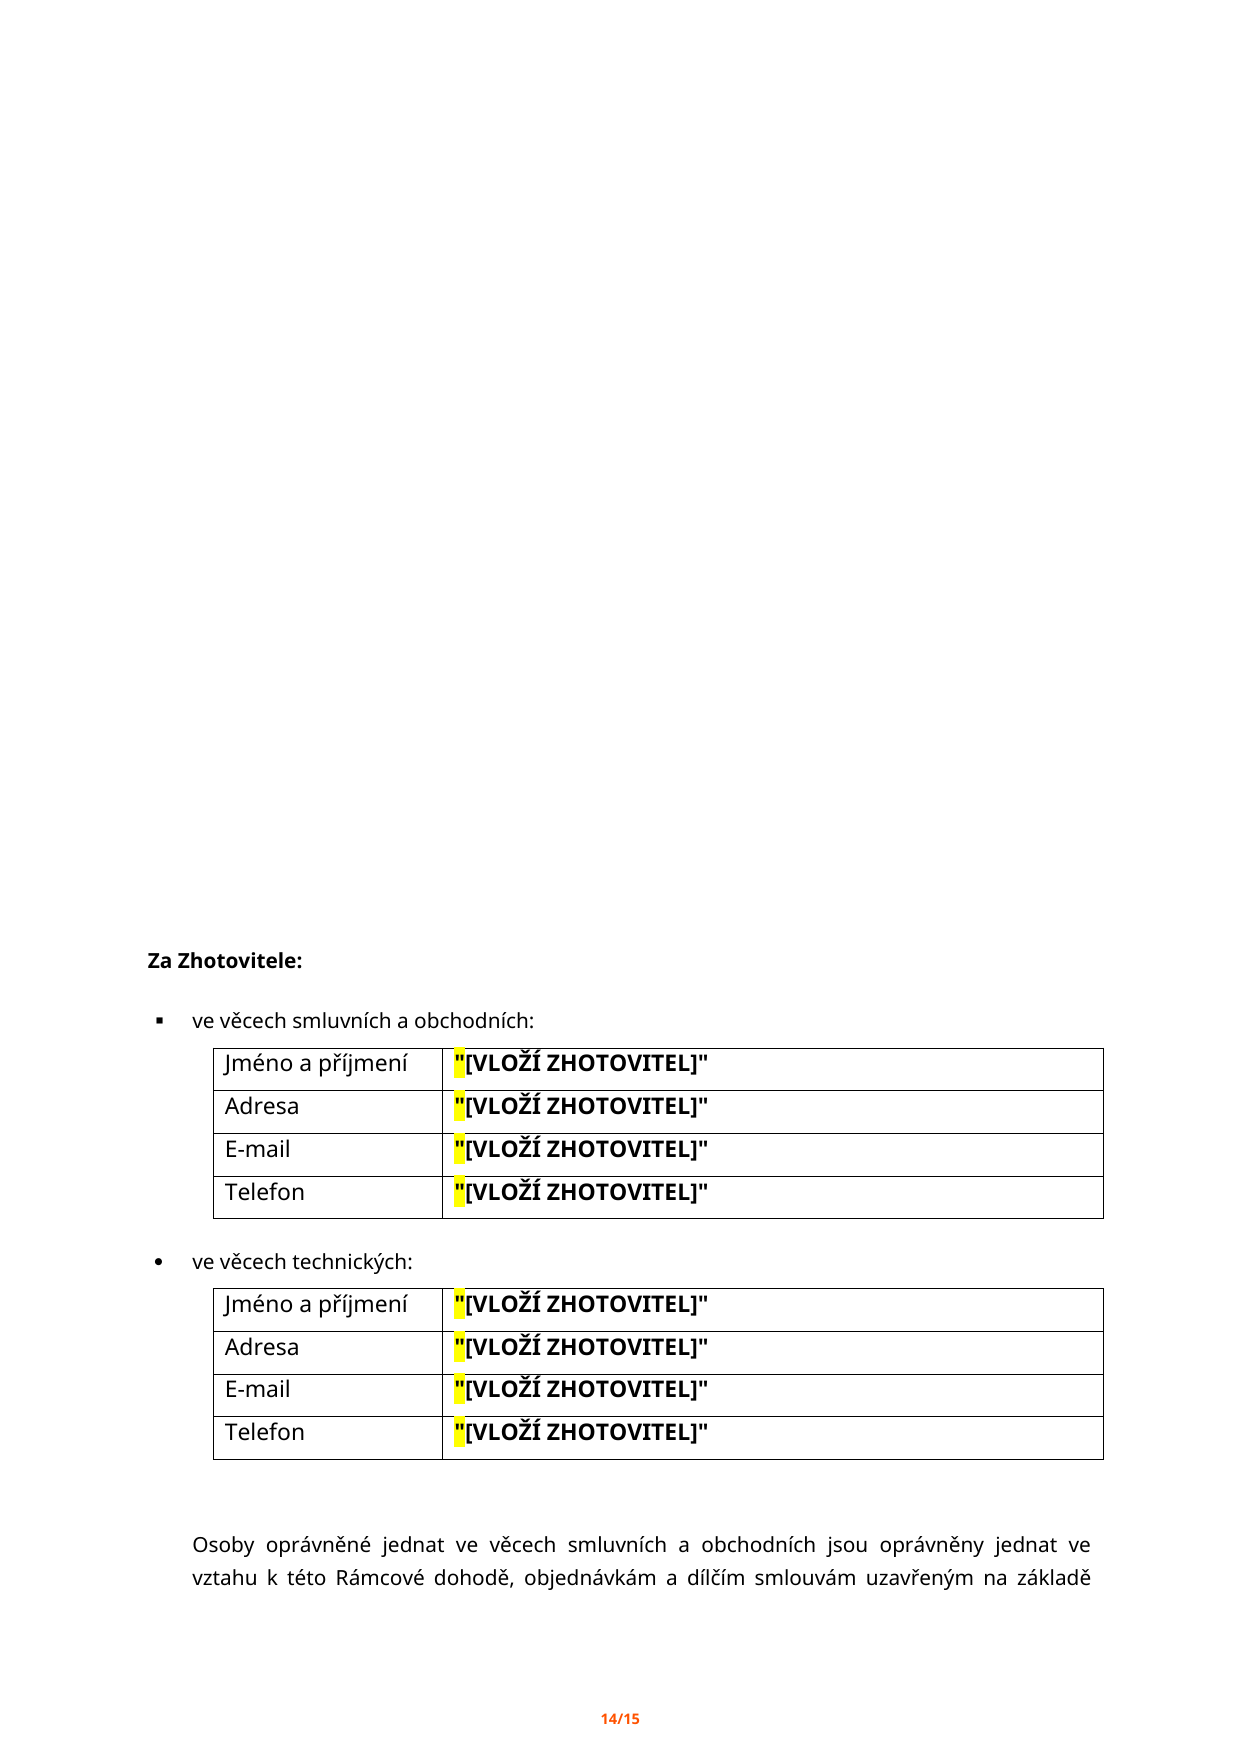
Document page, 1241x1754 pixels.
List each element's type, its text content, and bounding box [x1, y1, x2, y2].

table_cell [443, 1134, 1103, 1176]
table_cell Adresa [214, 1091, 442, 1133]
table_header [443, 1289, 1103, 1331]
table_cell Adresa [214, 1332, 442, 1373]
table_cell [443, 1332, 1103, 1373]
table_cell Telefon [214, 1417, 442, 1459]
list ve věcech technických: [155, 1244, 1092, 1276]
list ve věcech smluvních a obchodních: [154, 1004, 1092, 1035]
text Za Zhotovitele: [148, 946, 1092, 974]
table_cell E-mail [214, 1134, 442, 1176]
table_cell Telefon [214, 1177, 442, 1218]
table_cell [443, 1091, 1103, 1133]
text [192, 1530, 1092, 1591]
table_cell [443, 1375, 1103, 1416]
table_cell [443, 1417, 1103, 1459]
table_cell [443, 1177, 1103, 1218]
table_header Jméno a příjmení [214, 1289, 442, 1331]
table_cell E-mail [214, 1375, 442, 1416]
table_header [443, 1049, 1103, 1090]
table_header Jméno a příjmení [214, 1049, 442, 1090]
